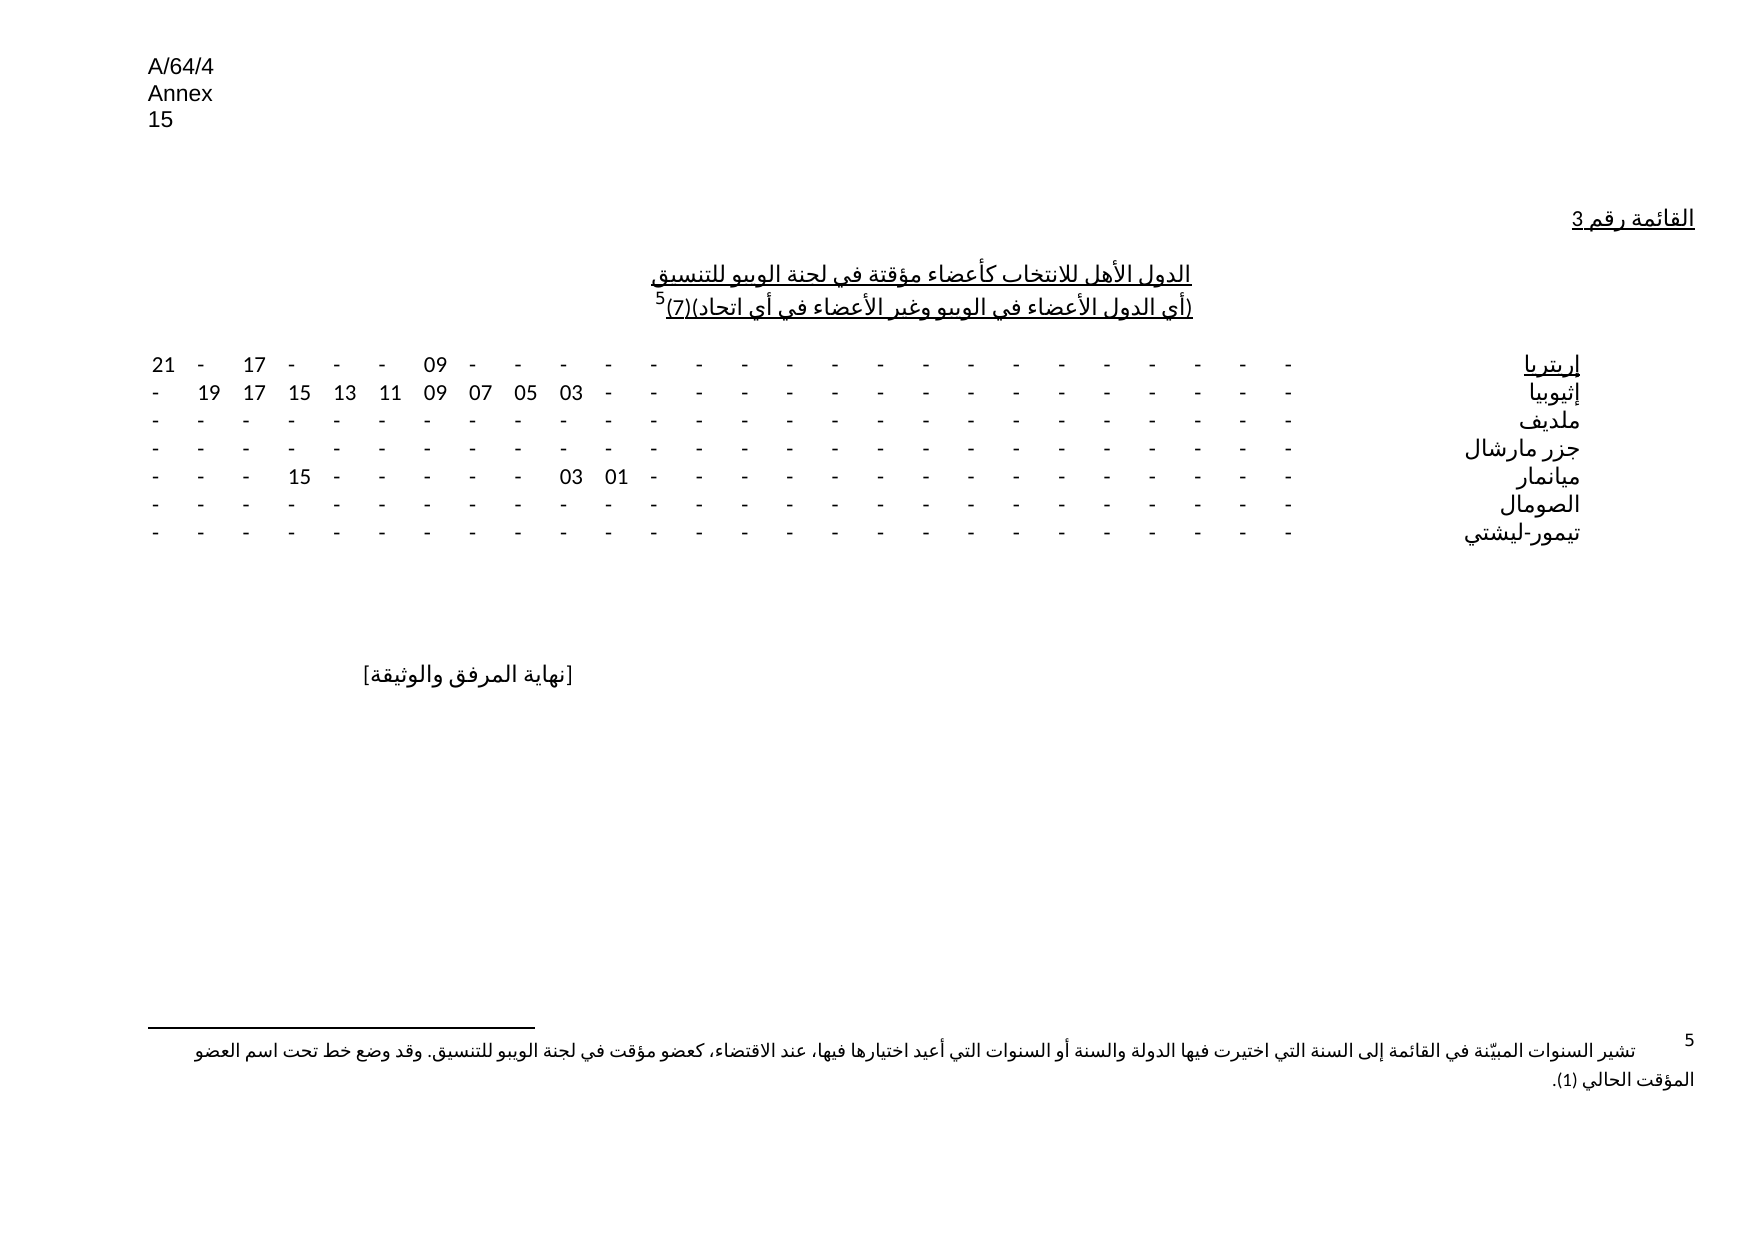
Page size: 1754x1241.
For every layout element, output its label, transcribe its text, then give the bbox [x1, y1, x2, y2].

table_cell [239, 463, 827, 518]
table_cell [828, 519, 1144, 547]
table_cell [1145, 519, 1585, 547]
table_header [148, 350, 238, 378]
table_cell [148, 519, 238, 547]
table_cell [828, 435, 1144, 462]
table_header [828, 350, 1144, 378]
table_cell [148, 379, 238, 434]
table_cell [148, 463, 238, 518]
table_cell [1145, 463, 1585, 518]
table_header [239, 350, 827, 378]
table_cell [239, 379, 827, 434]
text (أي الدول الأعضاء في الويبو وغير الأعضاء في أي اتحاد)(7) [148, 288, 1695, 322]
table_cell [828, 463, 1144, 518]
text [نهاية المرفق والوثيقة] [148, 653, 586, 690]
text القائمة رقم 3 [148, 204, 1695, 232]
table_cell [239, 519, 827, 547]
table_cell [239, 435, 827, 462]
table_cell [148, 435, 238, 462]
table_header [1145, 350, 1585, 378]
text الدول الأهل للانتخاب كأعضاء مؤقتة في لجنة الويبو للتنسيق [148, 260, 1695, 288]
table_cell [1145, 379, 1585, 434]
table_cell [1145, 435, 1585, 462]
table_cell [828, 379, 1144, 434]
